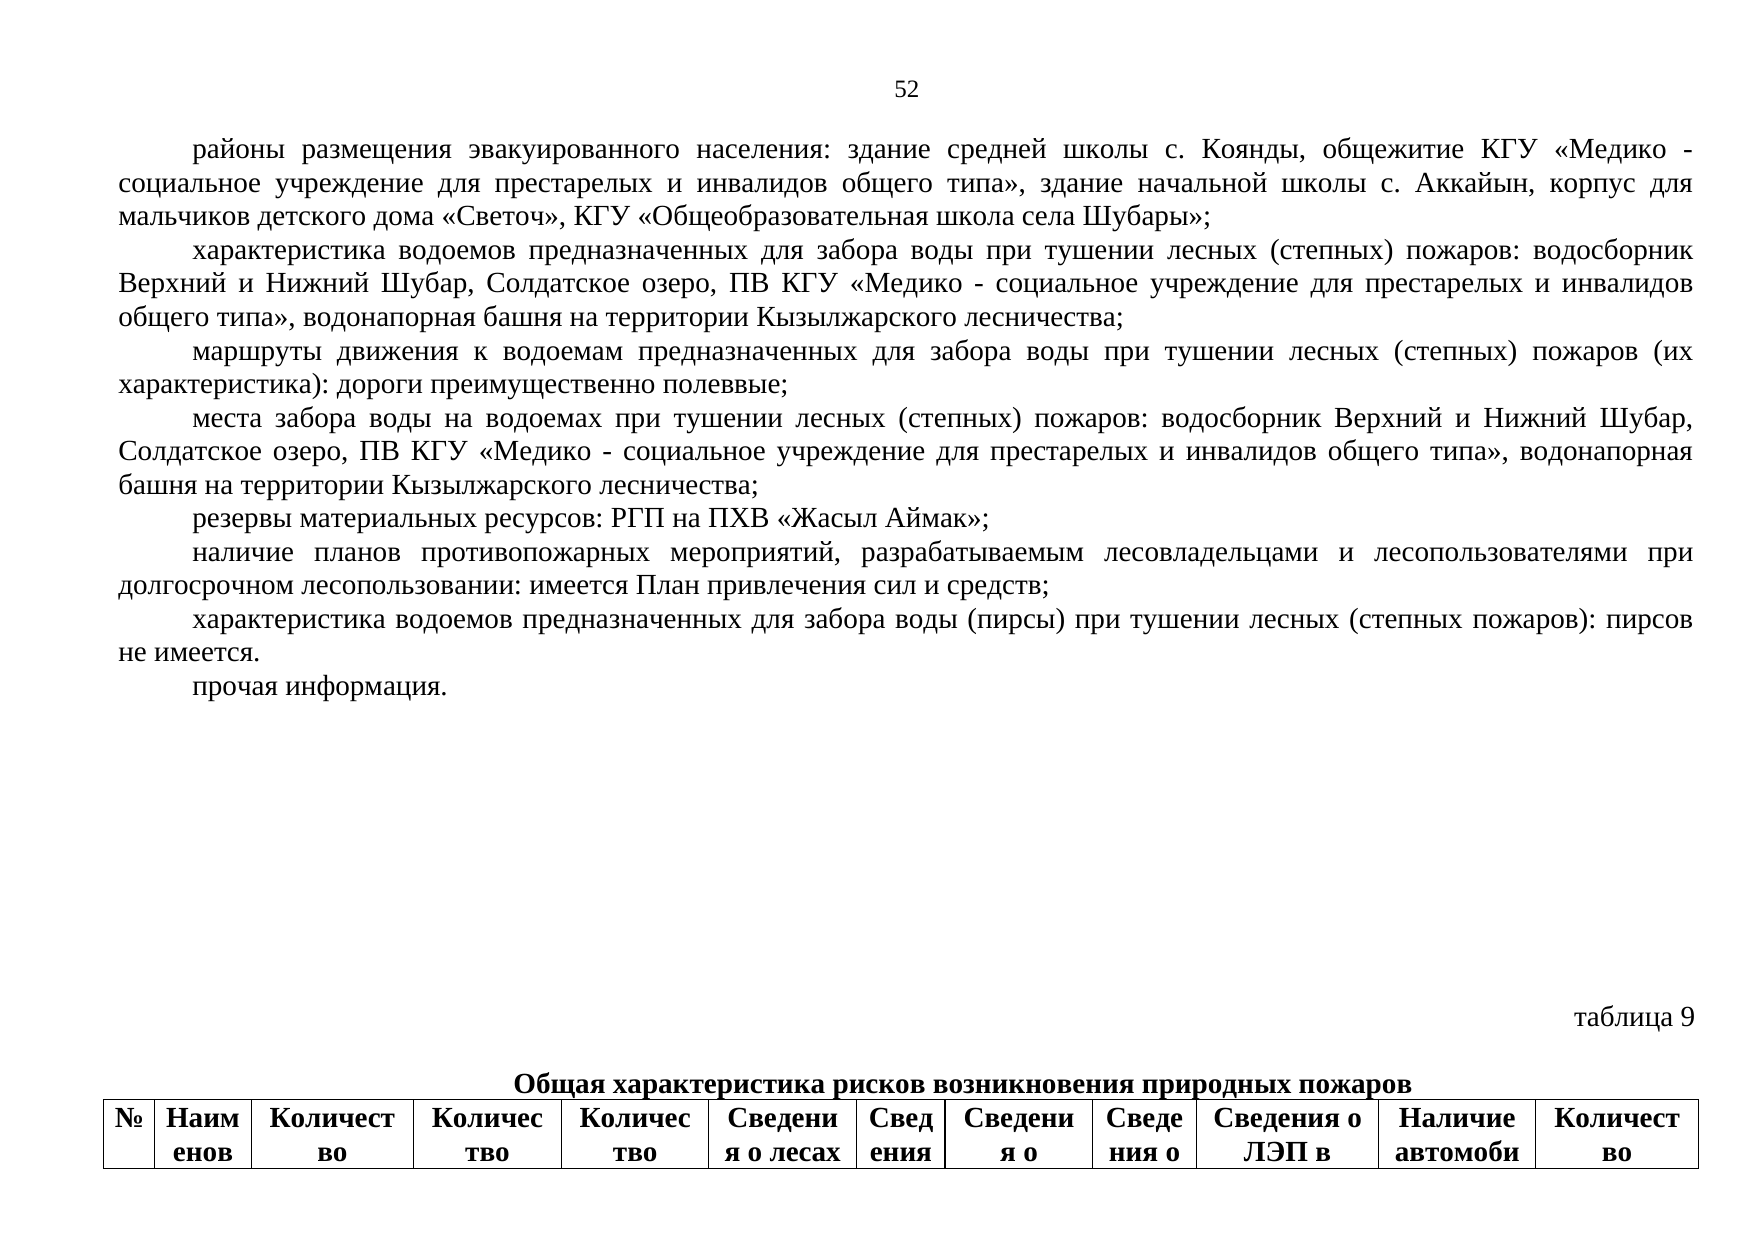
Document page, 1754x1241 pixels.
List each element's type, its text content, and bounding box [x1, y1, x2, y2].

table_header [1536, 1100, 1698, 1167]
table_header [252, 1100, 413, 1167]
text характеристика водоемов предназначенных для забора воды (пирсы) при тушении лесных (степных пожаров): пирсов не имеется. [118, 601, 1695, 668]
text прочая информация. [118, 668, 1695, 702]
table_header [562, 1100, 708, 1167]
text районы размещения эвакуированного населения: здание средней школы с. Коянды, общежитие КГУ «Медико - социальное учреждение для престарелых и инвалидов общего типа», здание начальной школы с. Аккайын, корпус для мальчиков детского дома «Светоч», КГУ «Общеобразовательная школа села Шубары»; [118, 131, 1695, 232]
table_header Наименование района [155, 1100, 251, 1167]
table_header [709, 1100, 856, 1167]
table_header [946, 1100, 1092, 1167]
text наличие планов противопожарных мероприятий, разрабатываемым лесовладельцами и лесопользователями при долгосрочном лесопользовании: имеется План привлечения сил и средств; [118, 534, 1695, 601]
text таблица 9 [118, 999, 1695, 1032]
text маршруты движения к водоемам предназначенных для забора воды при тушении лесных (степных) пожаров (их характеристика): дороги преимущественно полеввые; [118, 333, 1695, 400]
text характеристика водоемов предназначенных для забора воды при тушении лесных (степных) пожаров: водосборник Верхний и Нижний Шубар, Солдатское озеро, ПВ КГУ «Медико - социальное учреждение для престарелых и инвалидов общего типа», водонапорная башня на территории Кызылжарского лесничества; [118, 232, 1695, 333]
table_header № [104, 1100, 154, 1167]
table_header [1197, 1100, 1378, 1167]
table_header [414, 1100, 561, 1167]
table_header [857, 1100, 944, 1167]
text Общая характеристика рисков возникновения природных пожаров [231, 1066, 1695, 1099]
text места забора воды на водоемах при тушении лесных (степных) пожаров: водосборник Верхний и Нижний Шубар, Солдатское озеро, ПВ КГУ «Медико - социальное учреждение для престарелых и инвалидов общего типа», водонапорная башня на территории Кызылжарского лесничества; [118, 400, 1695, 500]
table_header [1379, 1100, 1535, 1167]
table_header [1093, 1100, 1196, 1167]
text резервы материальных ресурсов: РГП на ПХВ «Жасыл Аймак»; [118, 500, 1695, 534]
